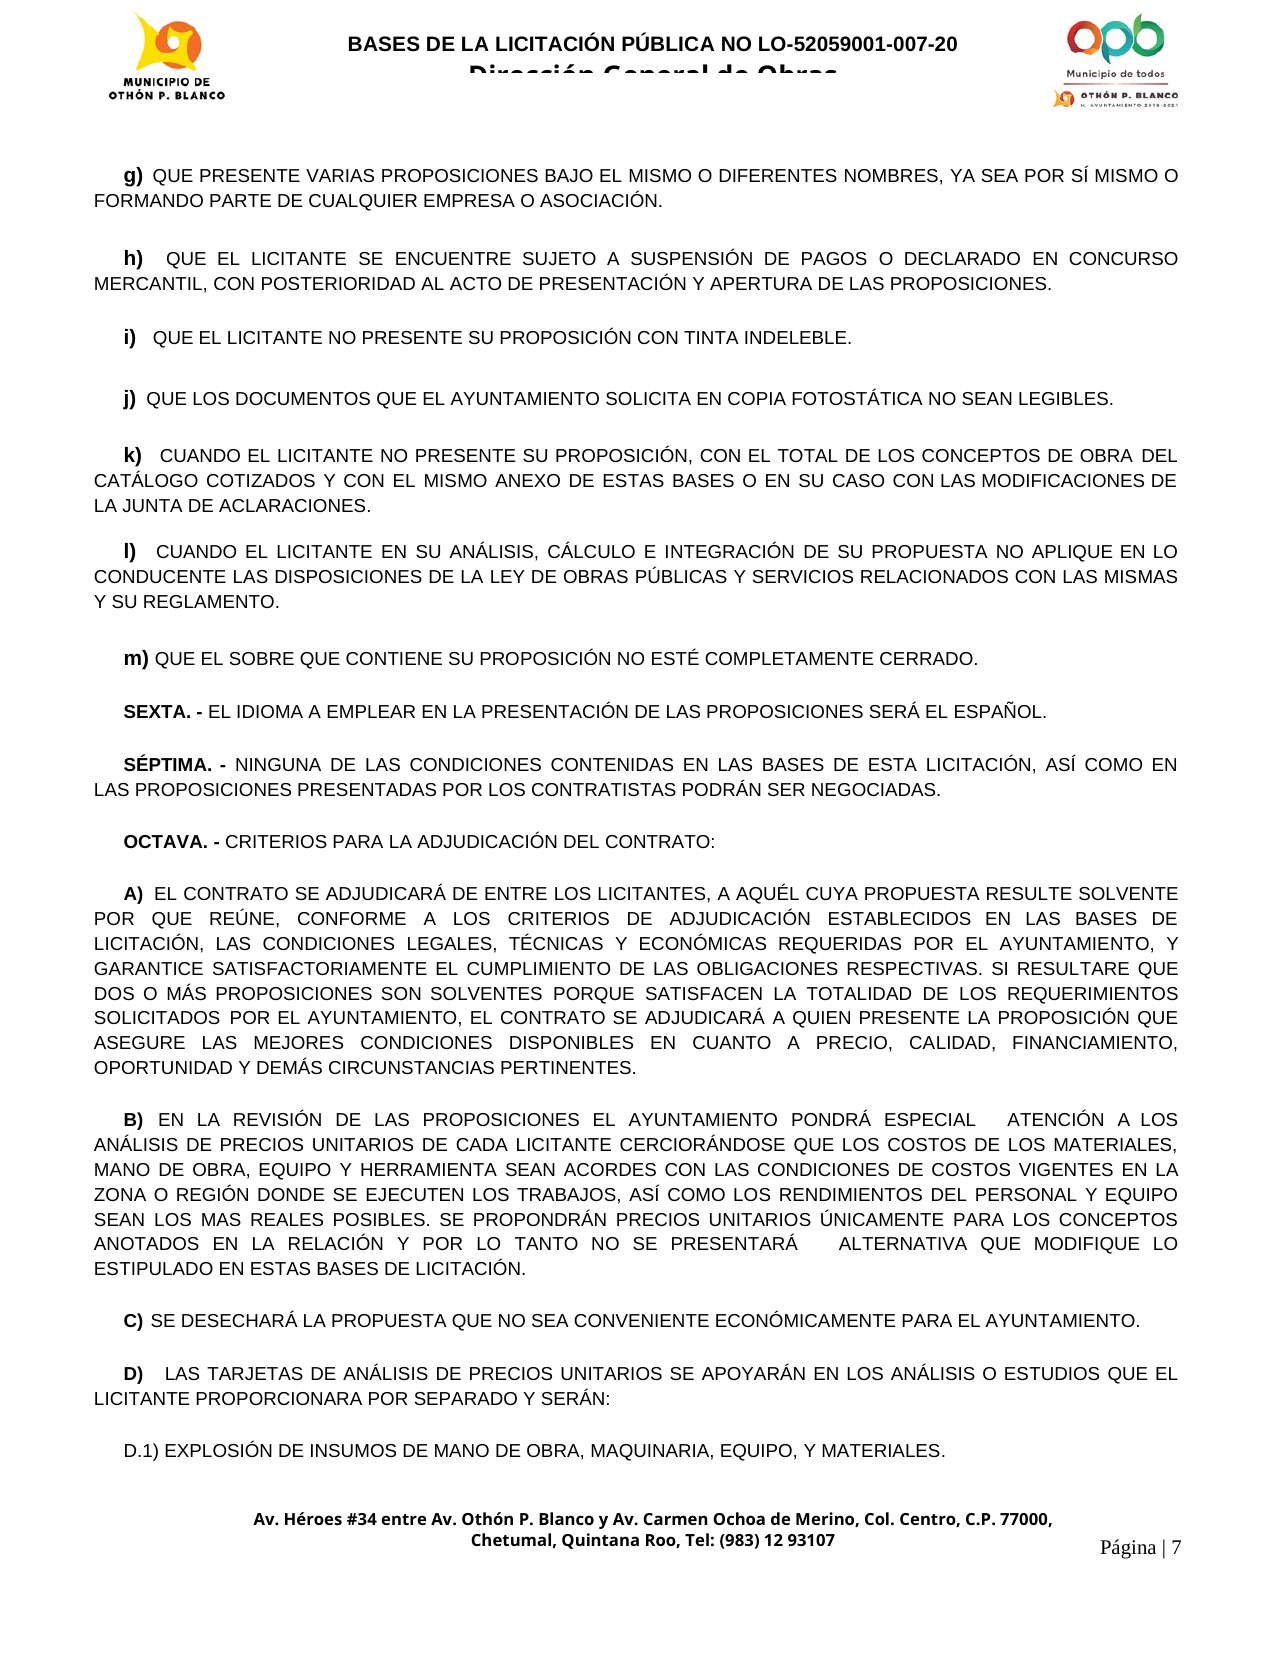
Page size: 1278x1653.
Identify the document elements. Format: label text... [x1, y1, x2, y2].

text k) CUANDO EL LICITANTE NO PRESENTE SU PROPOSICIÓN, CON EL TOTAL DE LOS CONCEPTOS DE OBRA DEL CATÁLOGO COTIZADOS Y CON EL MISMO ANEXO DE ESTAS BASES O EN SU CASO CON LAS MODIFICACIONES DE LA JUNTA DE ACLARACIONES. [94, 443, 1178, 517]
text j) QUE LOS DOCUMENTOS QUE EL AYUNTAMIENTO SOLICITA EN COPIA FOTOSTÁTICA NO SEAN LEGIBLES. [94, 385, 1178, 409]
text SEXTA. - EL IDIOMA A EMPLEAR EN LA PRESENTACIÓN DE LAS PROPOSICIONES SERÁ EL ESPAÑOL. [94, 701, 1178, 723]
text m) QUE EL SOBRE QUE CONTIENE SU PROPOSICIÓN NO ESTÉ COMPLETAMENTE CERRADO. [94, 646, 1178, 670]
picture [104, 0, 237, 114]
text l) CUANDO EL LICITANTE EN SU ANÁLISIS, CÁLCULO E INTEGRACIÓN DE SU PROPUESTA NO APLIQUE EN LO CONDUCENTE LAS DISPOSICIONES DE LA LEY DE OBRAS PÚBLICAS Y SERVICIOS RELACIONADOS CON LAS MISMAS Y SU REGLAMENTO. [94, 539, 1178, 613]
text A) EL CONTRATO SE ADJUDICARÁ DE ENTRE LOS LICITANTES, A AQUÉL CUYA PROPUESTA RESULTE SOLVENTE POR QUE REÚNE, CONFORME A LOS CRITERIOS DE ADJUDICACIÓN ESTABLECIDOS EN LAS BASES DE LICITACIÓN, LAS CONDICIONES LEGALES, TÉCNICAS Y ECONÓMICAS REQUERIDAS POR EL AYUNTAMIENTO, Y GARANTICE SATISFACTORIAMENTE EL CUMPLIMIENTO DE LAS OBLIGACIONES RESPECTIVAS. SI RESULTARE QUE DOS O MÁS PROPOSICIONES SON SOLVENTES PORQUE SATISFACEN LA TOTALIDAD DE LOS REQUERIMIENTOS SOLICITADOS POR EL AYUNTAMIENTO, EL CONTRATO SE ADJUDICARÁ A QUIEN PRESENTE LA PROPOSICIÓN QUE ASEGURE LAS MEJORES CONDICIONES DISPONIBLES EN CUANTO A PRECIO, CALIDAD, FINANCIAMIENTO, OPORTUNIDAD Y DEMÁS CIRCUNSTANCIAS PERTINENTES. [94, 883, 1178, 1078]
text B) EN LA REVISIÓN DE LAS PROPOSICIONES EL AYUNTAMIENTO PONDRÁ ESPECIAL ATENCIÓN A LOS ANÁLISIS DE PRECIOS UNITARIOS DE CADA LICITANTE CERCIORÁNDOSE QUE LOS COSTOS DE LOS MATERIALES, MANO DE OBRA, EQUIPO Y HERRAMIENTA SEAN ACORDES CON LAS CONDICIONES DE COSTOS VIGENTES EN LA ZONA O REGIÓN DONDE SE EJECUTEN LOS TRABAJOS, ASÍ COMO LOS RENDIMIENTOS DEL PERSONAL Y EQUIPO SEAN LOS MAS REALES POSIBLES. SE PROPONDRÁN PRECIOS UNITARIOS ÚNICAMENTE PARA LOS CONCEPTOS ANOTADOS EN LA RELACIÓN Y POR LO TANTO NO SE PRESENTARÁ ALTERNATIVA QUE MODIFIQUE LO ESTIPULADO EN ESTAS BASES DE LICITACIÓN. [94, 1109, 1178, 1279]
text D) LAS TARJETAS DE ANÁLISIS DE PRECIOS UNITARIOS SE APOYARÁN EN LOS ANÁLISIS O ESTUDIOS QUE EL LICITANTE PROPORCIONARA POR SEPARADO Y SERÁN: [94, 1363, 1178, 1409]
text h) QUE EL LICITANTE SE ENCUENTRE SUJETO A SUSPENSIÓN DE PAGOS O DECLARADO EN CONCURSO MERCANTIL, CON POSTERIORIDAD AL ACTO DE PRESENTACIÓN Y APERTURA DE LAS PROPOSICIONES. [94, 245, 1178, 294]
text g) QUE PRESENTE VARIAS PROPOSICIONES BAJO EL MISMO O DIFERENTES NOMBRES, YA SEA POR SÍ MISMO O FORMANDO PARTE DE CUALQUIER EMPRESA O ASOCIACIÓN. [94, 163, 1178, 212]
text C) SE DESECHARÁ LA PROPUESTA QUE NO SEA CONVENIENTE ECONÓMICAMENTE PARA EL AYUNTAMIENTO. [94, 1310, 1178, 1332]
picture [1049, 13, 1192, 113]
text i) QUE EL LICITANTE NO PRESENTE SU PROPOSICIÓN CON TINTA INDELEBLE. [94, 325, 1178, 349]
text SÉPTIMA. - NINGUNA DE LAS CONDICIONES CONTENIDAS EN LAS BASES DE ESTA LICITACIÓN, ASÍ COMO EN LAS PROPOSICIONES PRESENTADAS POR LOS CONTRATISTAS PODRÁN SER NEGOCIADAS. [94, 754, 1178, 800]
text D.1) EXPLOSIÓN DE INSUMOS DE MANO DE OBRA, MAQUINARIA, EQUIPO, Y MATERIALES. [94, 1440, 1178, 1461]
text OCTAVA. - CRITERIOS PARA LA ADJUDICACIÓN DEL CONTRATO: [94, 831, 1178, 852]
